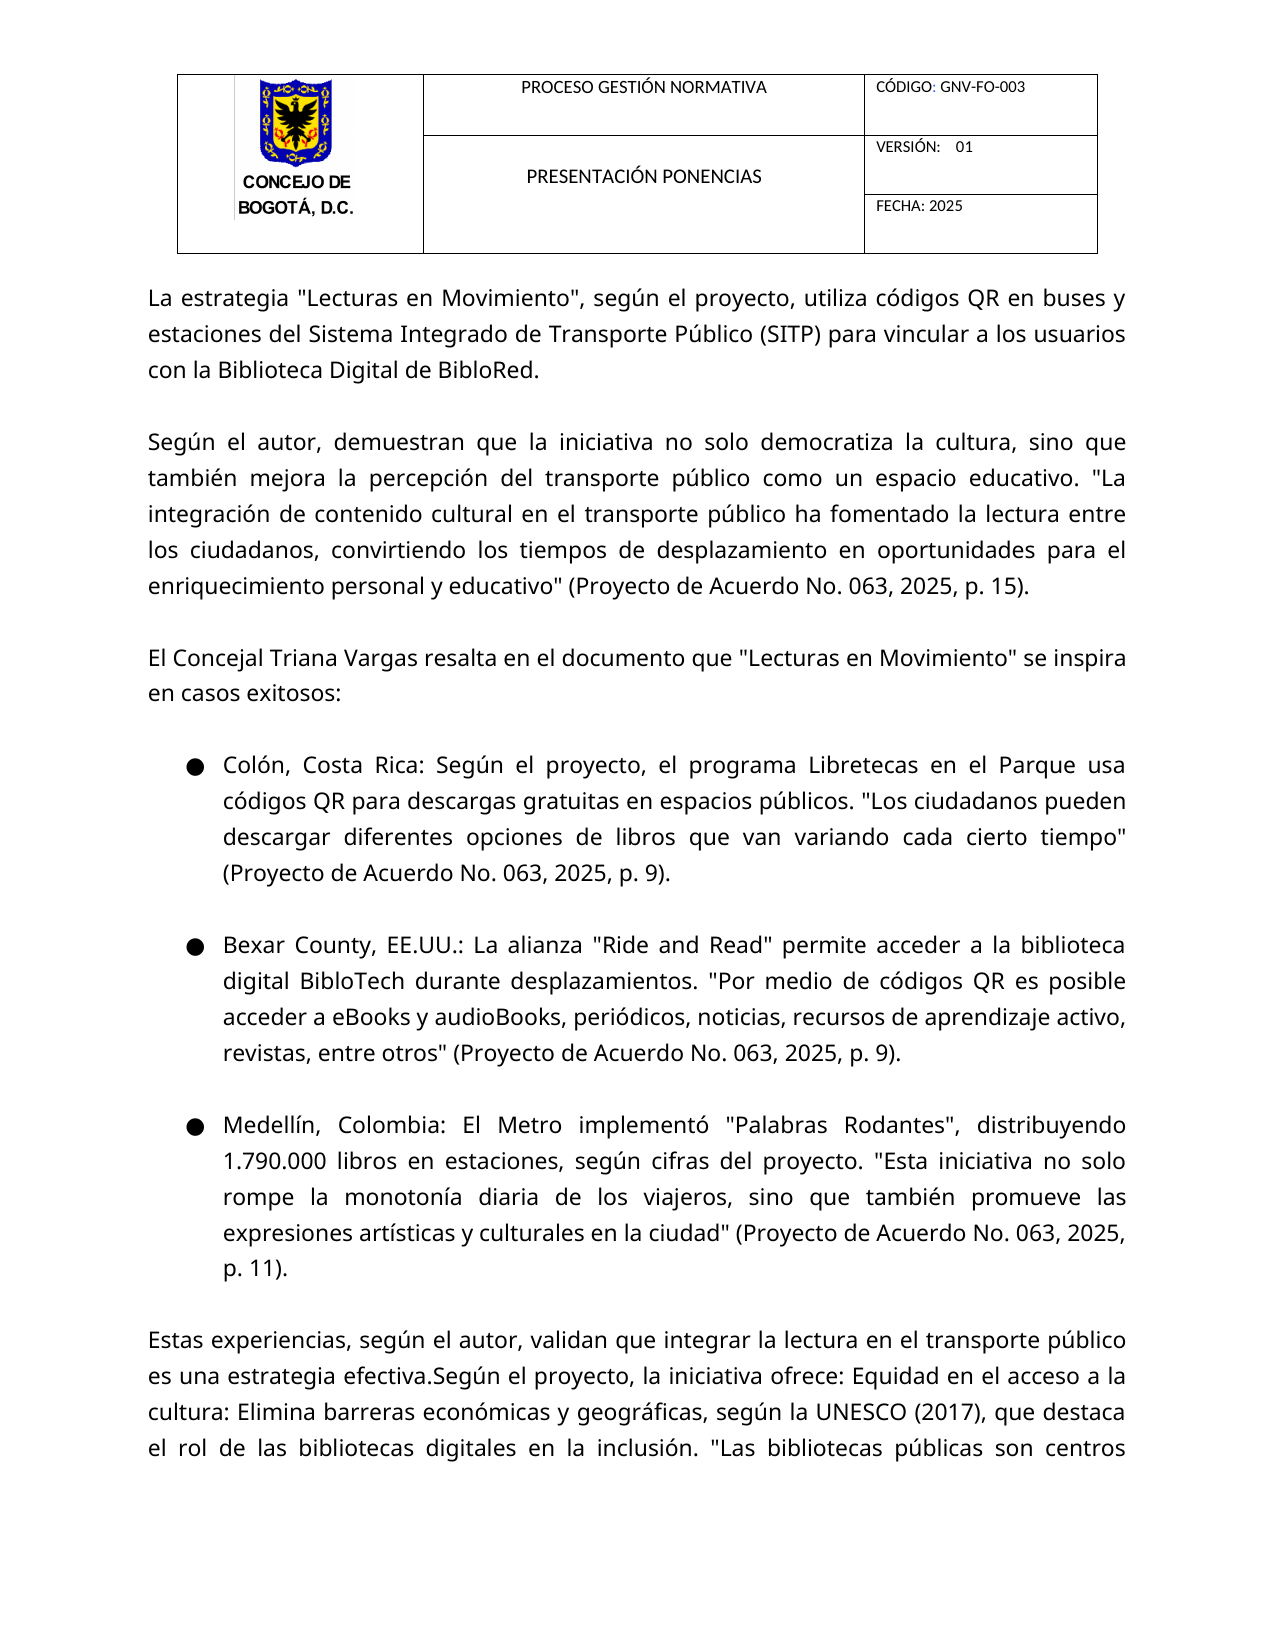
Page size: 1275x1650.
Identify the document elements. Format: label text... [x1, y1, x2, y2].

text La estrategia "Lecturas en Movimiento", según el proyecto, utiliza códigos QR en buses y estaciones del Sistema Integrado de Transporte Público (SITP) para vincular a los usuarios con la Biblioteca Digital de BibloRed. [148, 282, 1127, 385]
list Medellín, Colombia: El Metro implementó "Palabras Rodantes", distribuyendo 1.790.000 libros en estaciones, según cifras del proyecto. "Esta iniciativa no solo rompe la monotonía diaria de los viajeros, sino que también promueve las expresiones artísticas y culturales en la ciudad" (Proyecto de Acuerdo No. 063, 2025, p. 11). [185, 1109, 1127, 1284]
list Bexar County, EE.UU.: La alianza "Ride and Read" permite acceder a la biblioteca digital BibloTech durante desplazamientos. "Por medio de códigos QR es posible acceder a eBooks y audioBooks, periódicos, noticias, recursos de aprendizaje activo, revistas, entre otros" (Proyecto de Acuerdo No. 063, 2025, p. 9). [185, 929, 1127, 1068]
picture [233, 75, 357, 220]
text El Concejal Triana Vargas resalta en el documento que "Lecturas en Movimiento" se inspira en casos exitosos: [148, 641, 1127, 709]
list Colón, Costa Rica: Según el proyecto, el programa Libretecas en el Parque usa códigos QR para descargas gratuitas en espacios públicos. "Los ciudadanos pueden descargar diferentes opciones de libros que van variando cada cierto tiempo" (Proyecto de Acuerdo No. 063, 2025, p. 9). [185, 749, 1127, 888]
text Según el autor, demuestran que la iniciativa no solo democratiza la cultura, sino que también mejora la percepción del transporte público como un espacio educativo. "La integración de contenido cultural en el transporte público ha fomentado la lectura entre los ciudadanos, convirtiendo los tiempos de desplazamiento en oportunidades para el enriquecimiento personal y educativo" (Proyecto de Acuerdo No. 063, 2025, p. 15). [148, 426, 1127, 601]
